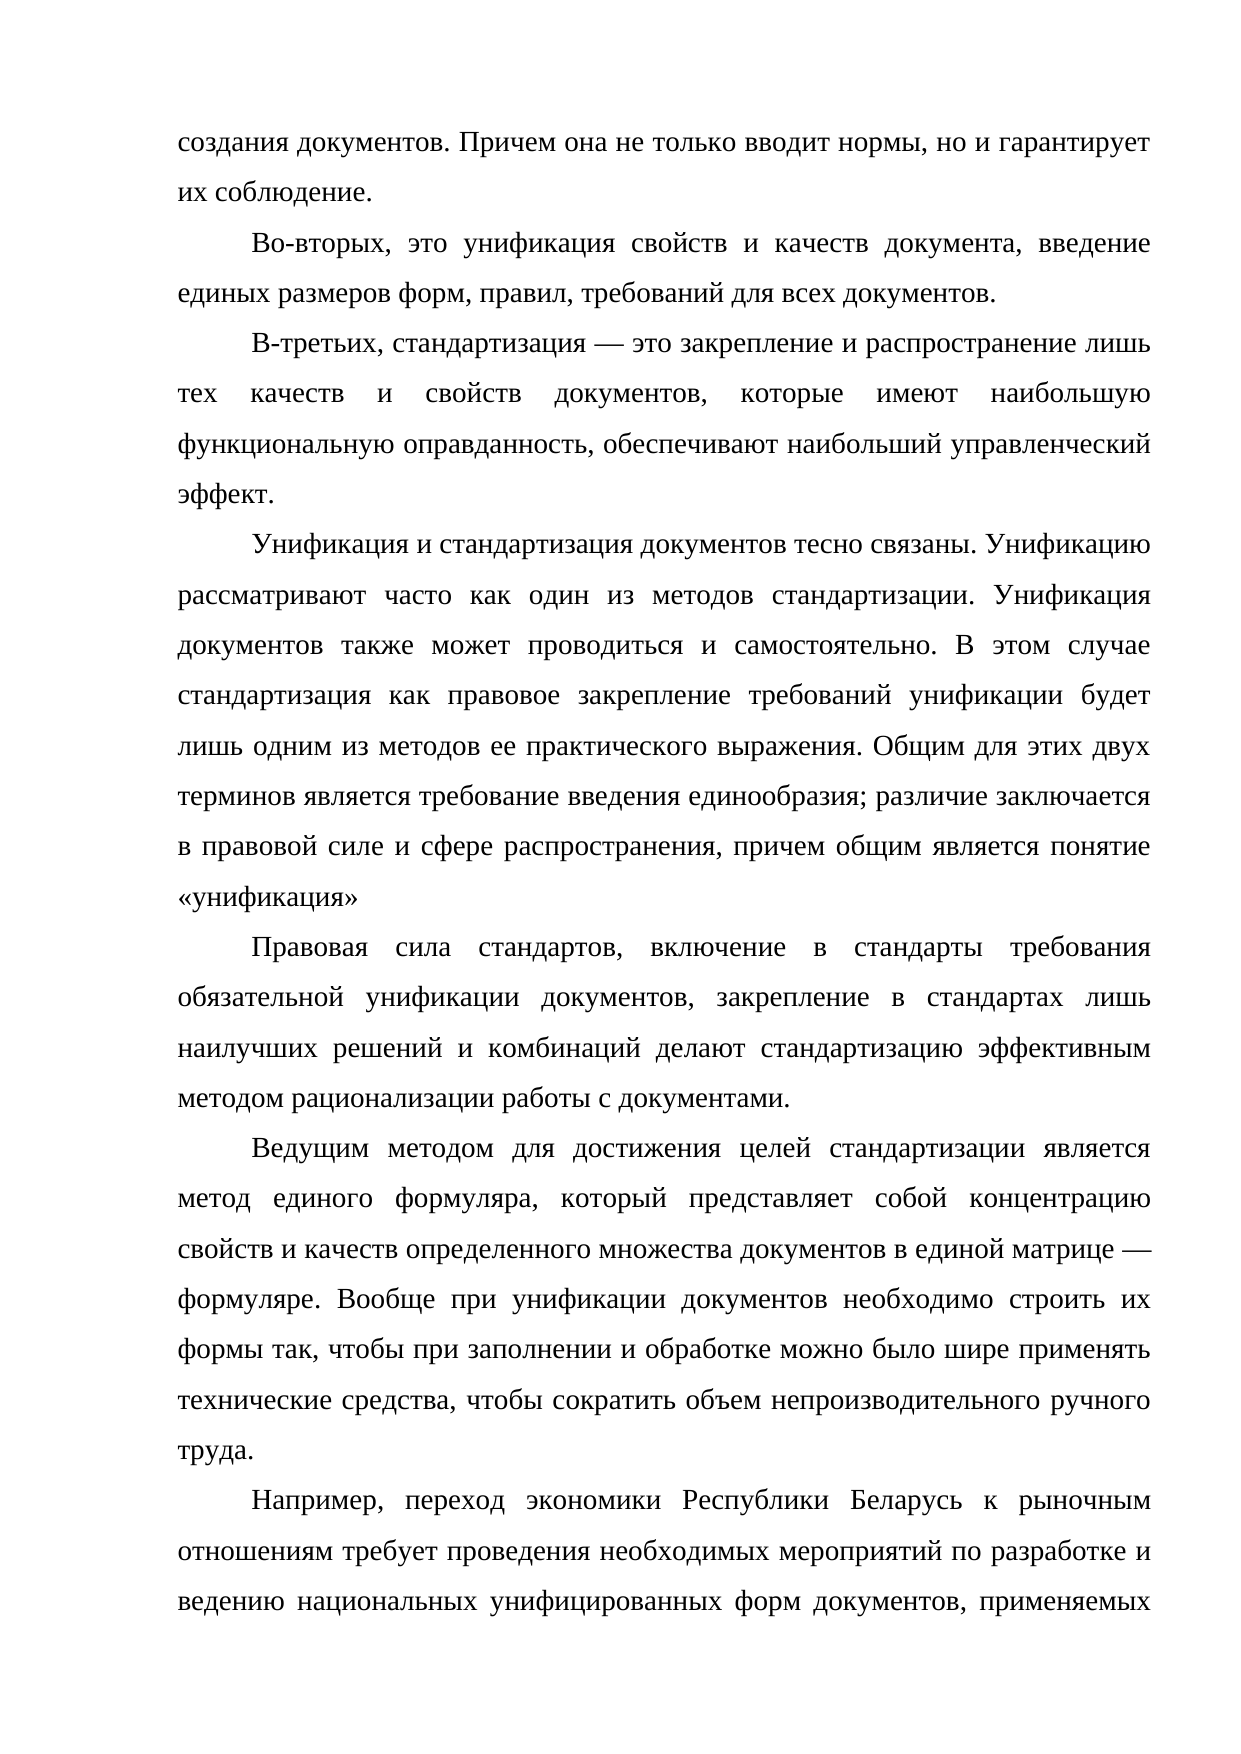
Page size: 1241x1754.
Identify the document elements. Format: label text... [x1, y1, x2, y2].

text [177, 124, 1152, 208]
text В-третьих, стандартизация — это закрепление и распространение лишь тех качеств и свойств документов, которые имеют наибольшую функциональную оправданность, обеспечивают наибольший управленческий эффект. [177, 325, 1152, 510]
text Ведущим методом для достижения целей стандартизации является метод единого формуляра, который представляет собой концентрацию свойств и качеств определенного множества документов в единой матрице — формуляре. Вообще при унификации документов необходимо строить их формы так, чтобы при заполнении и обработке можно было шире применять технические средства, чтобы сократить объем непроизводительного ручного труда. [177, 1130, 1152, 1466]
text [177, 1482, 1152, 1617]
text Унификация и стандартизация документов тесно связаны. Унификацию рассматривают часто как один из методов стандартизации. Унификация документов также может проводиться и самостоятельно. В этом случае стандартизация как правовое закрепление требований унификации будет лишь одним из методов ее практического выражения. Общим для этих двух терминов является требование введения единообразия; различие заключается в правовой силе и сфере распространения, причем общим является понятие «унификация» [177, 527, 1152, 912]
text Правовая сила стандартов, включение в стандарты требования обязательной унификации документов, закрепление в стандартах лишь наилучших решений и комбинаций делают стандартизацию эффективным методом рационализации работы с документами. [177, 929, 1152, 1113]
text Во-вторых, это унификация свойств и качеств документа, введение единых размеров форм, правил, требований для всех документов. [177, 225, 1152, 308]
